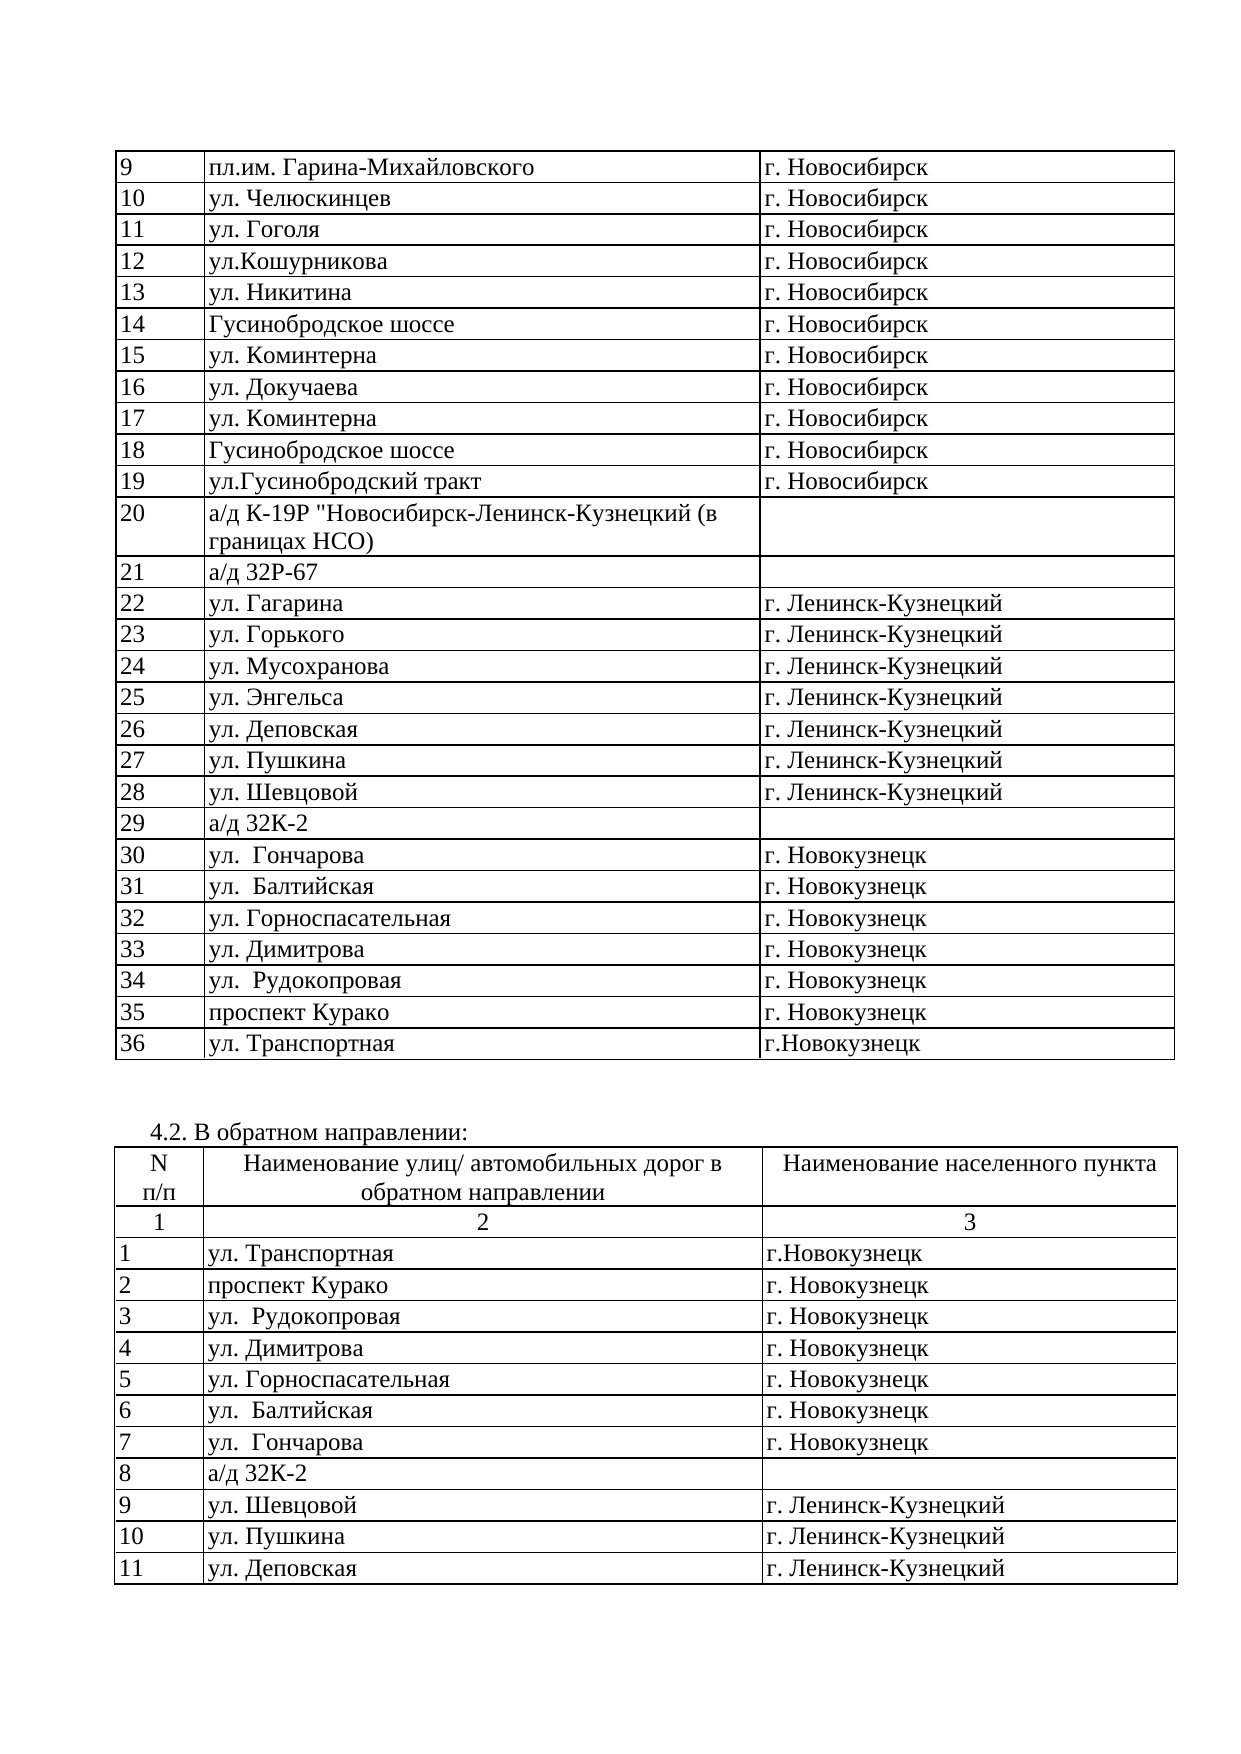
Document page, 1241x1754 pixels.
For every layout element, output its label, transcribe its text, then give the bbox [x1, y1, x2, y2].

table_cell ул. Мусохранова [205, 651, 759, 681]
table_cell г. Новосибирск [761, 372, 1174, 402]
table_cell ул. Димитрова [204, 1333, 762, 1363]
table_cell ул.Кошурникова [205, 246, 759, 276]
table_cell г. Ленинск-Кузнецкий [761, 746, 1174, 775]
table_cell ул. Транспортная [205, 1029, 759, 1058]
table_cell ул. Шевцовой [205, 777, 759, 807]
table_cell 3 [763, 1205, 1177, 1237]
table_cell 10 [117, 183, 204, 213]
table_cell 28 [117, 777, 204, 807]
table_cell 24 [117, 651, 204, 681]
table_cell г. Ленинск-Кузнецкий [761, 651, 1174, 681]
table_cell 29 [117, 808, 204, 838]
table_header N п/п [115, 1148, 203, 1205]
table_cell 26 [117, 714, 204, 744]
table_cell 8 [115, 1458, 203, 1488]
table_cell г. Новосибирск [761, 215, 1174, 244]
table_cell г. Новокузнецк [761, 840, 1174, 870]
table_cell 22 [117, 588, 204, 618]
table_header Наименование улиц/ автомобильных дорог в обратном направлении [204, 1148, 762, 1205]
table_cell г. Новосибирск [761, 277, 1174, 307]
table_cell ул. Челюскинцев [205, 183, 759, 213]
table_cell 12 [117, 246, 204, 276]
table_cell [761, 557, 1174, 587]
table_cell ул. Транспортная [204, 1238, 762, 1268]
table_cell а/д 32К-2 [204, 1459, 762, 1488]
table_cell ул. Коминтерна [205, 403, 759, 433]
table_cell 1 [115, 1238, 203, 1268]
table_cell 30 [117, 840, 204, 870]
table_cell 27 [117, 746, 204, 775]
table_cell г. Ленинск-Кузнецкий [763, 1520, 1177, 1551]
table_cell 20 [117, 498, 204, 555]
table_cell а/д К-19Р "Новосибирск-Ленинск-Кузнецкий (в границах НСО) [205, 498, 759, 555]
table_cell г. Новосибирск [761, 309, 1174, 339]
table_cell г. Новокузнецк [761, 934, 1174, 964]
table_cell ул. Гоголя [205, 215, 759, 244]
table_cell г. Новокузнецк [761, 997, 1174, 1027]
table_cell проспект Курако [204, 1270, 762, 1300]
table_cell ул.Гусинобродский тракт [205, 466, 759, 496]
table_cell г. Новосибирск [761, 466, 1174, 496]
table_cell г. Новосибирск [761, 340, 1174, 370]
table_cell 2 [204, 1207, 762, 1237]
table_cell 32 [117, 903, 204, 933]
table_cell ул. Рудокопровая [204, 1301, 762, 1331]
table_cell г. Новокузнецк [763, 1426, 1177, 1457]
table_header Наименование населенного пункта [763, 1148, 1177, 1205]
table_cell ул. Горького [205, 620, 759, 649]
table_cell ул. Шевцовой [204, 1490, 762, 1520]
table_cell 31 [117, 871, 204, 901]
table_cell ул. Никитина [205, 277, 759, 307]
table_cell а/д 32К-2 [205, 808, 759, 838]
table_cell г. Ленинск-Кузнецкий [761, 588, 1174, 618]
table_cell г. Новокузнецк [763, 1363, 1177, 1394]
table_cell Гусинобродское шоссе [205, 309, 759, 339]
table_cell 13 [117, 277, 204, 307]
table_cell 10 [115, 1521, 203, 1551]
table_cell Гусинобродское шоссе [205, 435, 759, 464]
table_cell 18 [117, 435, 204, 464]
table_cell г. Ленинск-Кузнецкий [761, 714, 1174, 744]
table_cell г. Ленинск-Кузнецкий [763, 1489, 1177, 1520]
table_cell г.Новокузнецк [763, 1237, 1177, 1268]
table_cell а/д 32Р-67 [205, 557, 759, 587]
table_cell 15 [117, 340, 204, 370]
table_cell 21 [117, 557, 204, 587]
table_cell г. Новосибирск [761, 152, 1174, 181]
table_cell 5 [115, 1364, 203, 1394]
table_cell 16 [117, 372, 204, 402]
table_cell 9 [117, 152, 204, 181]
table_cell 23 [117, 620, 204, 649]
table_cell 17 [117, 403, 204, 433]
table_cell [763, 1457, 1177, 1488]
table_cell г. Новосибирск [761, 435, 1174, 464]
table_cell г. Новокузнецк [763, 1268, 1177, 1300]
table_cell ул. Рудокопровая [205, 966, 759, 996]
table_cell ул. Пушкина [205, 746, 759, 775]
table_cell ул. Энгельса [205, 683, 759, 712]
table_cell [761, 498, 1174, 555]
table_cell ул. Докучаева [205, 372, 759, 402]
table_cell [763, 1551, 1177, 1583]
table_cell г. Новокузнецк [763, 1300, 1177, 1331]
table_cell 6 [115, 1395, 203, 1426]
table_cell ул. Деповская [204, 1553, 762, 1583]
table_cell 2 [115, 1269, 203, 1300]
table_cell г. Новосибирск [761, 246, 1174, 276]
table_cell 34 [117, 966, 204, 996]
text 4.2. В обратном направлении: [150, 1117, 1090, 1146]
table_cell 25 [117, 683, 204, 712]
table_cell 35 [117, 997, 204, 1027]
table_cell 4 [115, 1332, 203, 1363]
table_cell ул. Гончарова [204, 1427, 762, 1457]
table_cell г. Новокузнецк [761, 903, 1174, 933]
table_cell ул. Пушкина [204, 1522, 762, 1551]
table_cell 9 [115, 1490, 203, 1520]
table_cell г. Новосибирск [761, 403, 1174, 433]
table_cell ул. Горноспасательная [205, 903, 759, 933]
table_cell ул. Гагарина [205, 588, 759, 618]
table_cell пл.им. Гарина-Михайловского [205, 152, 759, 181]
table_cell г. Новокузнецк [761, 966, 1174, 996]
table_cell ул. Горноспасательная [204, 1364, 762, 1394]
table_cell 33 [117, 934, 204, 964]
table_cell г. Ленинск-Кузнецкий [761, 683, 1174, 712]
table_cell проспект Курако [205, 997, 759, 1027]
table_cell ул. Димитрова [205, 934, 759, 964]
table_cell ул. Балтийская [204, 1396, 762, 1426]
table_cell 36 [117, 1029, 204, 1058]
table_cell г. Ленинск-Кузнецкий [761, 777, 1174, 807]
table_cell г. Ленинск-Кузнецкий [761, 620, 1174, 649]
table_cell г.Новокузнецк [761, 1029, 1174, 1058]
table_cell 3 [115, 1301, 203, 1331]
table_cell 14 [117, 309, 204, 339]
table_cell г. Новокузнецк [763, 1331, 1177, 1363]
table_cell 11 [115, 1553, 203, 1583]
table_cell г. Новосибирск [761, 183, 1174, 213]
table_cell 7 [115, 1427, 203, 1457]
table_cell 19 [117, 466, 204, 496]
table_cell ул. Деповская [205, 714, 759, 744]
table_cell [761, 808, 1174, 838]
table_cell г. Новокузнецк [763, 1394, 1177, 1426]
table_cell г. Новокузнецк [761, 871, 1174, 901]
table_cell ул. Коминтерна [205, 340, 759, 370]
table_cell ул. Гончарова [205, 840, 759, 870]
table_cell 11 [117, 215, 204, 244]
table_cell 1 [115, 1206, 203, 1237]
table_cell ул. Балтийская [205, 871, 759, 901]
